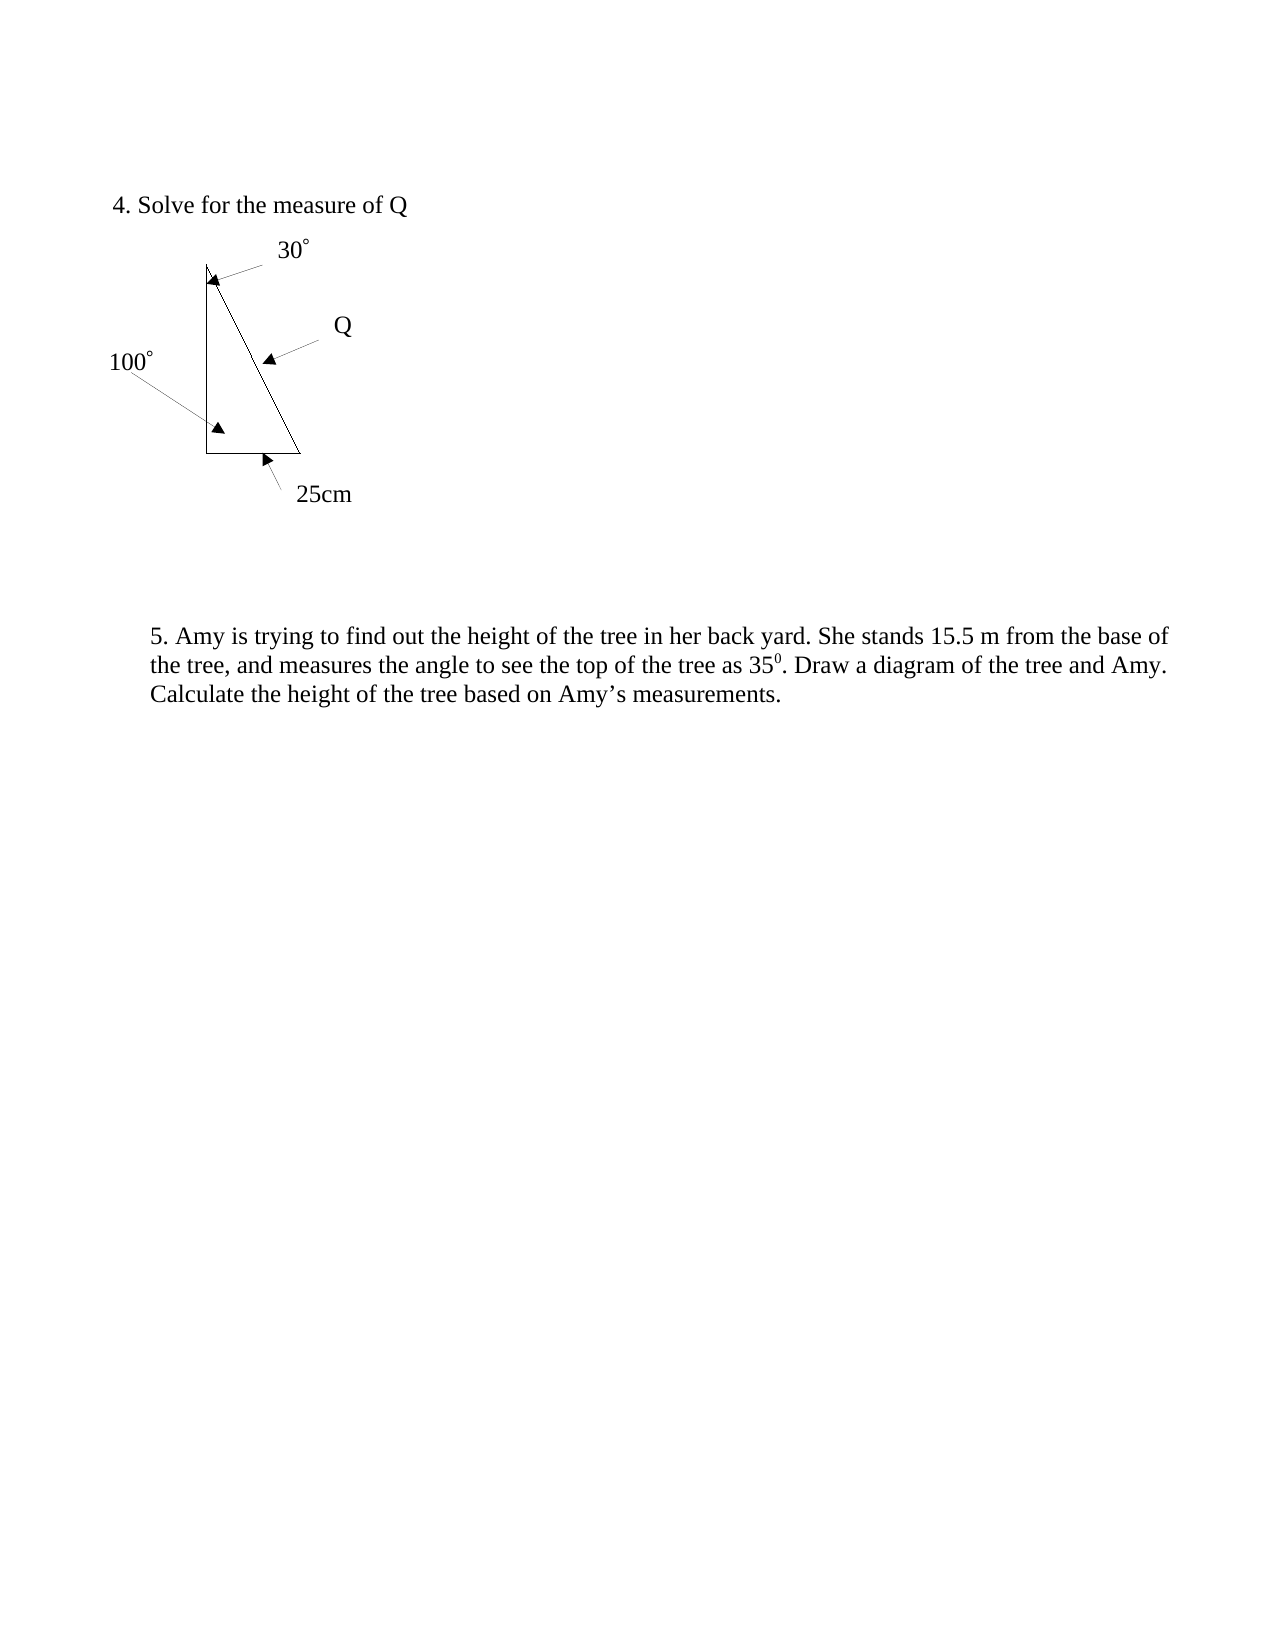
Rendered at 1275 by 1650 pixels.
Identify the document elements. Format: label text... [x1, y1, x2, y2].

text 4. Solve for the measure of Q [112, 190, 1200, 219]
text 5. Amy is trying to find out the height of the tree in her back yard. She stands 15.5 m from the base of the tree, and measures the angle to see the top of the tree as 350. Draw a diagram of the tree and Amy. Calculate the height of the tree based on Amy’s measurements. [150, 621, 1200, 707]
